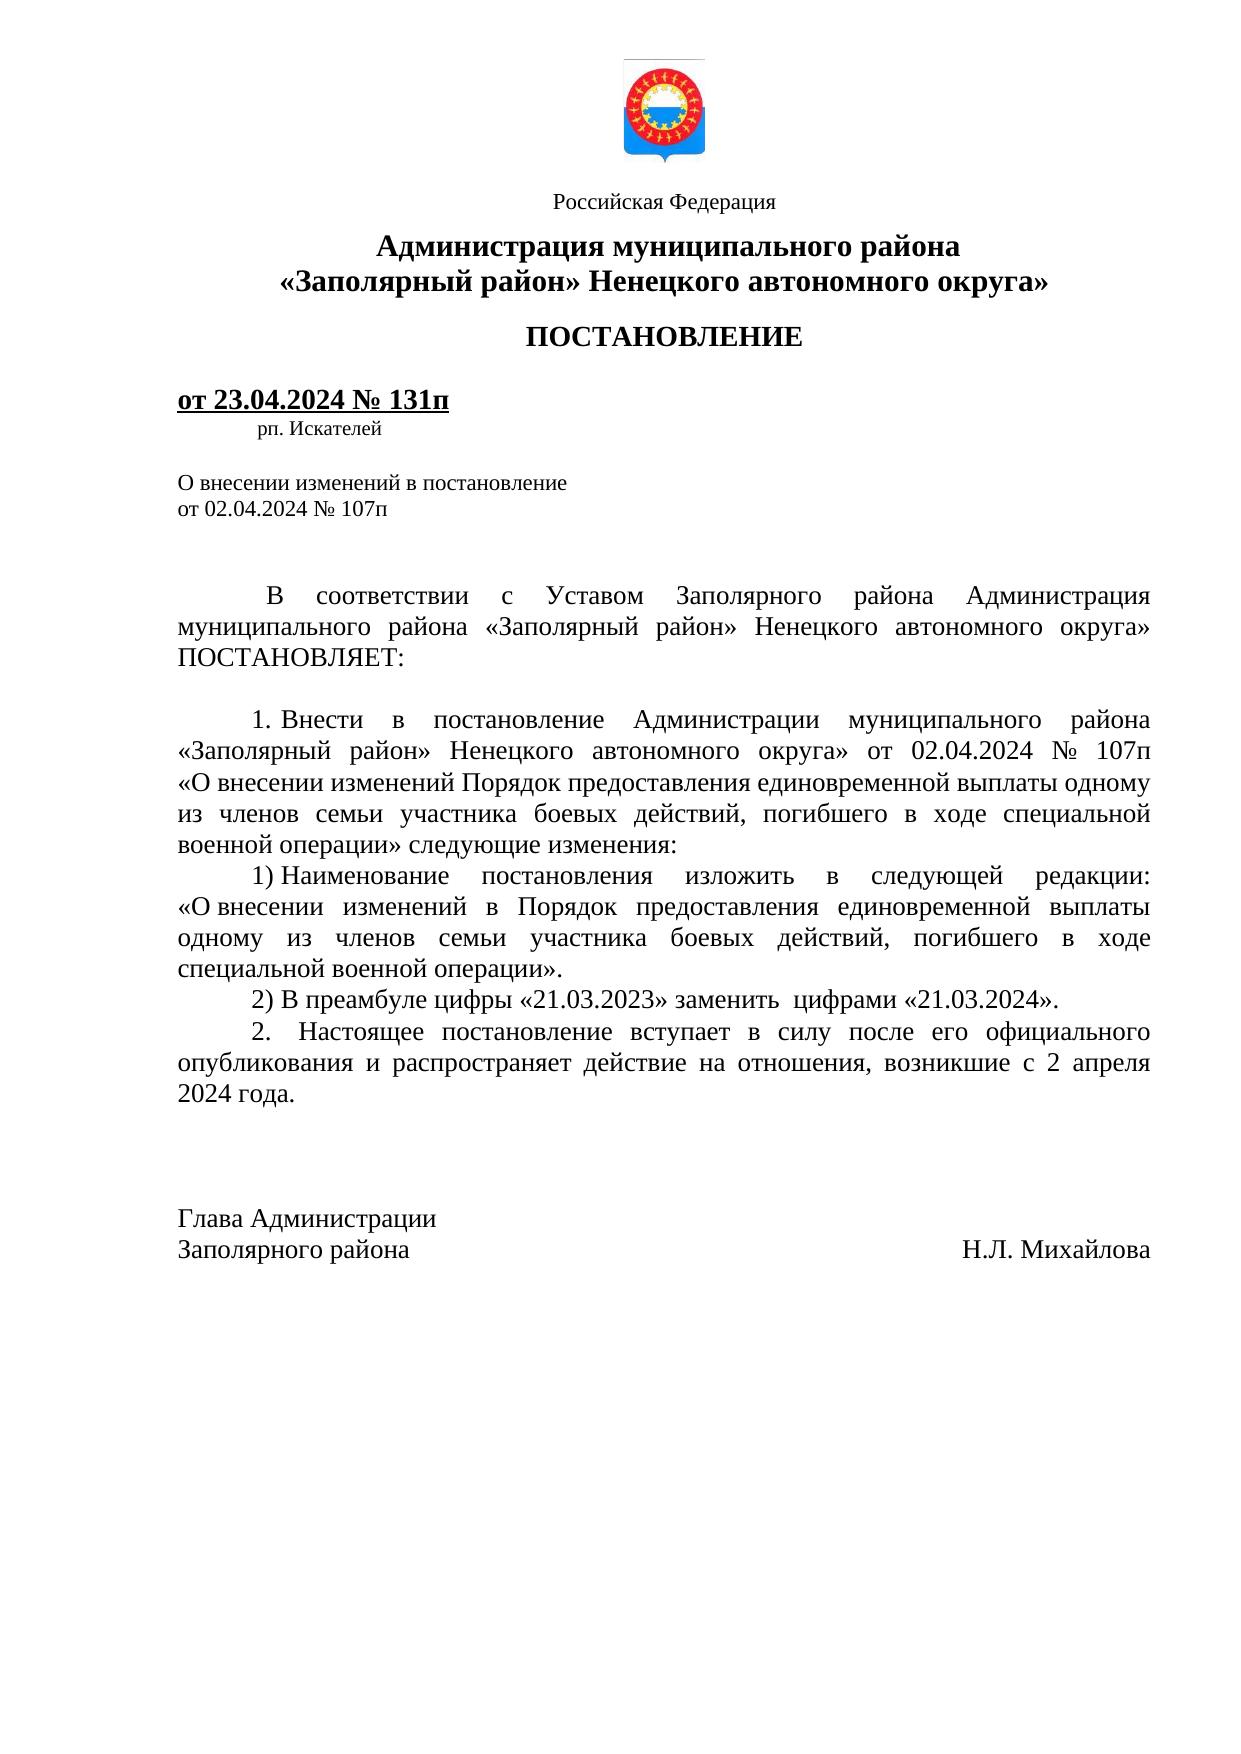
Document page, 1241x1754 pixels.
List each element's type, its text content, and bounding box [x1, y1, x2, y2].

text рп. Искателей [236, 416, 1152, 440]
list В преамбуле цифры «21.03.2023» заменить цифрами «21.03.2024». [251, 984, 1152, 1015]
text «Заполярный район» Ненецкого автономного округа» [177, 263, 1152, 299]
list Настоящее постановление вступает в силу после его официального опубликования и распространяет действие на отношения, возникшие с 2 апреля 2024 года. [177, 1015, 1152, 1108]
list Наименование постановления изложить в следующей редакции: «О внесении изменений в Порядок предоставления единовременной выплаты одному из членов семьи участника боевых действий, погибшего в ходе специальной военной операции». [177, 859, 1152, 984]
table_header О внесении изменений в постановление от 02.04.2024 № 107п [177, 469, 631, 550]
list Внести в постановление Администрации муниципального района «Заполярный район» Ненецкого автономного округа» от 02.04.2024 № 107п «О внесении изменений Порядок предоставления единовременной выплаты одному из членов семьи участника боевых действий, погибшего в ходе специальной военной операции» следующие изменения: [177, 703, 1152, 859]
text ПОСТАНОВЛЕНИЕ [177, 319, 1152, 353]
picture [623, 59, 705, 163]
text Администрация муниципального района [177, 227, 1152, 263]
text Глава Администрации [177, 1202, 1152, 1233]
text от 23.04.2024 № 131п [177, 382, 1152, 416]
text Заполярного района Н.Л. Михайлова [177, 1233, 1152, 1264]
text В соответствии с Уставом Заполярного района Администрация муниципального района «Заполярный район» Ненецкого автономного округа» ПОСТАНОВЛЯЕТ: [177, 579, 1152, 672]
text Российская Федерация [177, 188, 1152, 214]
